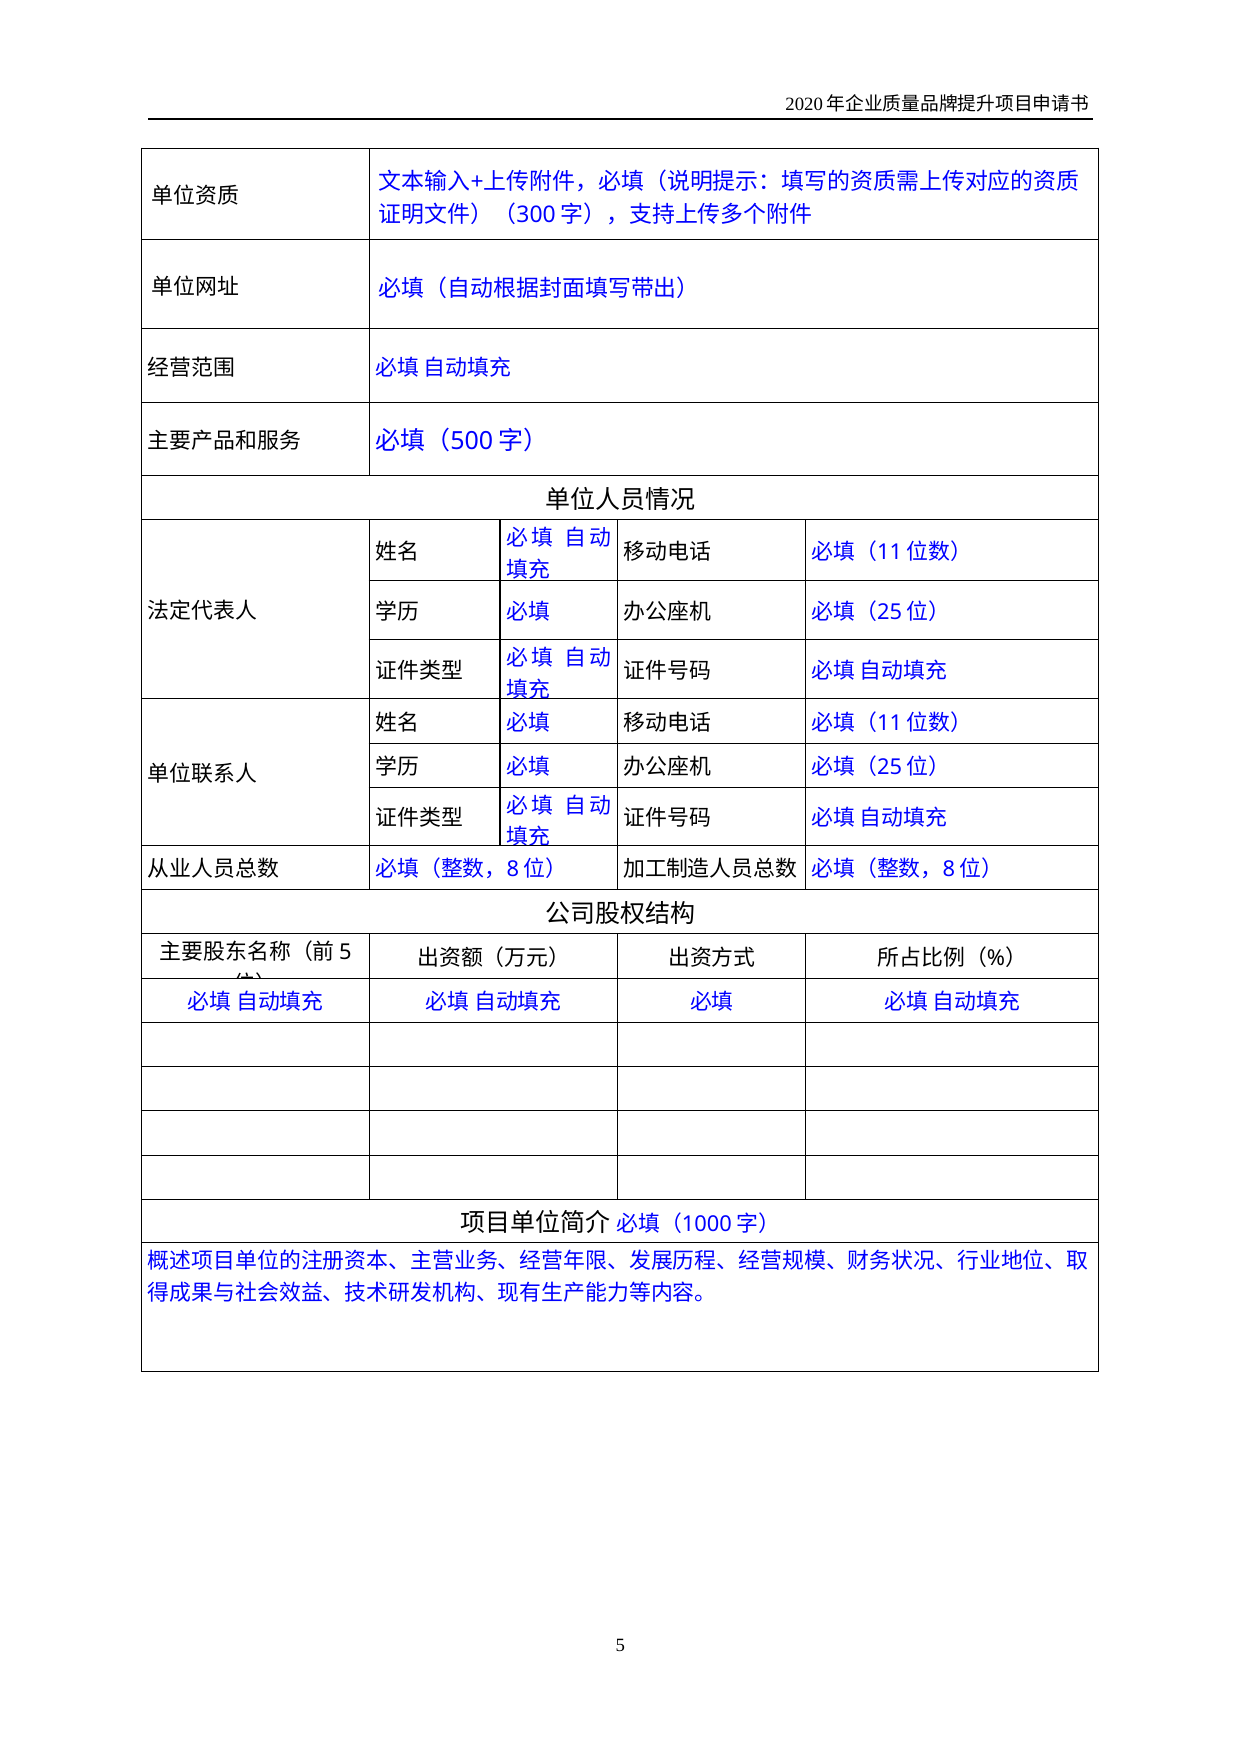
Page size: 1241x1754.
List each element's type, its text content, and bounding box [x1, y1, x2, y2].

table_cell [806, 1156, 1098, 1199]
table_cell [370, 1111, 617, 1154]
table_cell 主要股东名称（前5位） [142, 934, 369, 977]
table_cell [806, 1023, 1098, 1066]
table_cell 必填 自动填充 [806, 640, 1098, 698]
table_cell 证件类型 [370, 640, 499, 698]
table_cell 单位联系人 [142, 699, 369, 845]
table_cell 单位网址 [142, 240, 369, 328]
table_cell 必填 自动填充 [501, 640, 617, 698]
table_cell 文本输入+上传附件，必填（说明提示：填写的资质需上传对应的资质证明文件）（300字），支持上传多个附件 [370, 149, 1098, 239]
table_cell 必填 [501, 581, 617, 639]
table_cell 必填 [501, 699, 617, 742]
table_cell [142, 1023, 369, 1066]
table_cell 办公座机 [618, 744, 805, 787]
table_cell 法定代表人 [142, 520, 369, 698]
table_cell 经营范围 [142, 329, 369, 402]
table_cell 所占比例（%） [806, 934, 1098, 977]
table_cell [370, 1156, 617, 1199]
table_cell 证件类型 [370, 788, 499, 845]
table_cell 必填 自动填充 [370, 329, 1098, 402]
table_cell [142, 1111, 369, 1154]
table_cell 必填（自动根据封面填写带出） [370, 240, 1098, 328]
table_cell [618, 1156, 805, 1199]
table_cell 学历 [370, 744, 499, 787]
table_cell [618, 1023, 805, 1066]
table_cell 移动电话 [618, 699, 805, 742]
table_cell 单位资质 [142, 149, 369, 239]
table_cell 必填 自动填充 [370, 979, 617, 1022]
table_cell [806, 1067, 1098, 1110]
table_cell 从业人员总数 [142, 846, 369, 889]
table_cell 主要产品和服务 [142, 403, 369, 475]
table_cell 学历 [370, 581, 499, 639]
table_cell 必填 自动填充 [501, 788, 617, 845]
table_cell [370, 1023, 617, 1066]
table_cell 办公座机 [618, 581, 805, 639]
table_cell 必填 自动填充 [501, 520, 617, 579]
table_cell 必填 [501, 744, 617, 787]
table_cell [806, 1111, 1098, 1154]
table_cell 姓名 [370, 520, 499, 579]
table_cell 必填 自动填充 [142, 979, 369, 1022]
table_cell [370, 1067, 617, 1110]
table_cell [142, 1156, 369, 1199]
table_cell 必填（25位） [806, 581, 1098, 639]
table_cell 单位人员情况 [142, 476, 1098, 519]
table_cell 必填 [618, 979, 805, 1022]
table_cell 概述项目单位的注册资本、主营业务、经营年限、发展历程、经营规模、财务状况、行业地位、取得成果与社会效益、技术研发机构、现有生产能力等内容。 [142, 1243, 1098, 1371]
table_cell 必填（500字） [370, 403, 1098, 475]
table_cell [142, 1067, 369, 1110]
table_cell 姓名 [370, 699, 499, 742]
table_cell 必填（整数，8位） [806, 846, 1098, 889]
table_cell 出资方式 [618, 934, 805, 977]
table_cell 必填 自动填充 [806, 979, 1098, 1022]
table_cell 证件号码 [618, 788, 805, 845]
table_cell [618, 1111, 805, 1154]
table_cell 必填（11位数） [806, 699, 1098, 742]
table_cell 必填（整数，8位） [370, 846, 617, 889]
table_cell [618, 1067, 805, 1110]
table_cell 证件号码 [618, 640, 805, 698]
table_cell 公司股权结构 [142, 890, 1098, 933]
table_cell 必填 自动填充 [806, 788, 1098, 845]
table_cell 移动电话 [618, 520, 805, 579]
table_cell 加工制造人员总数 [618, 846, 805, 889]
table_cell 必填（11位数） [806, 520, 1098, 579]
table_cell 项目单位简介 必填（1000字） [142, 1200, 1098, 1242]
table_cell 必填（25位） [806, 744, 1098, 787]
table_cell 出资额（万元） [370, 934, 617, 977]
